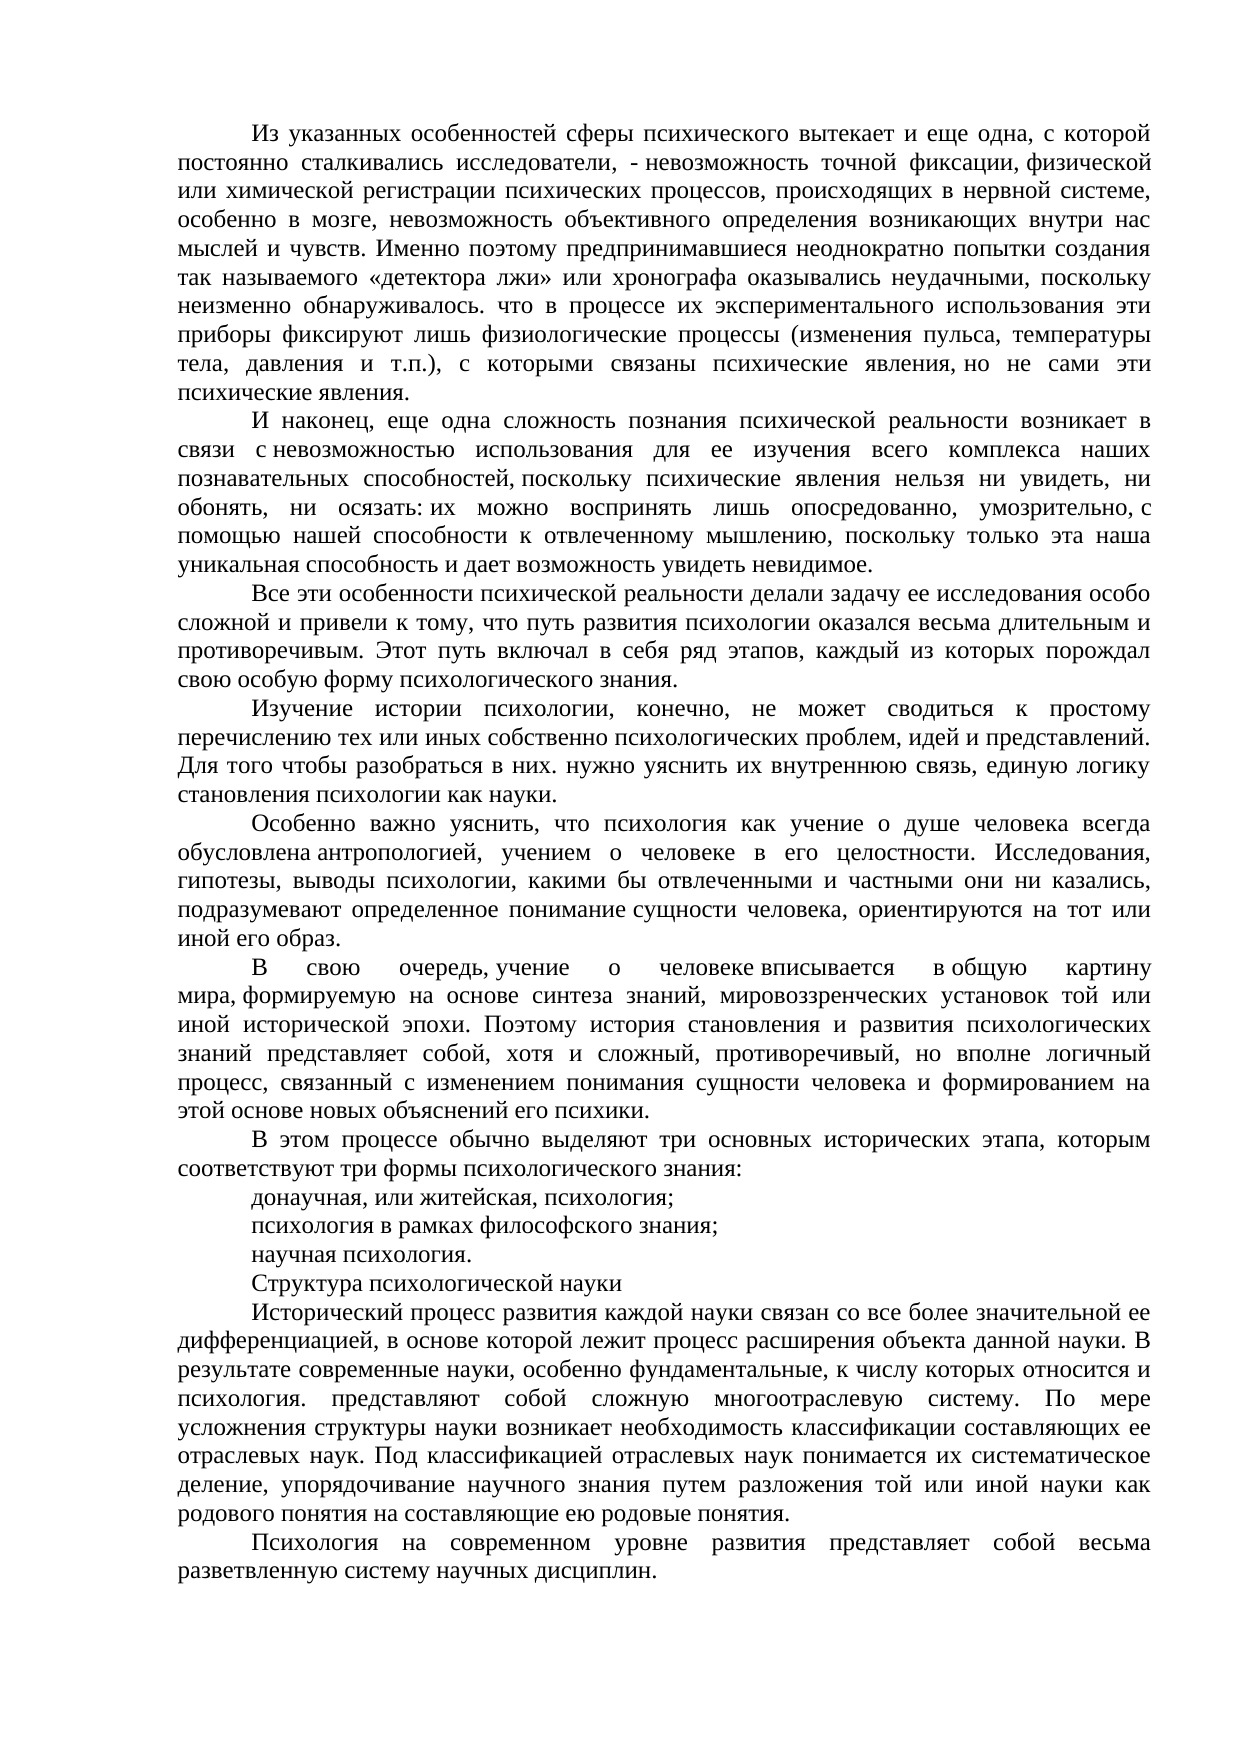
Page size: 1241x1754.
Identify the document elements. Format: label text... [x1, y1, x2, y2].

text психология в рамках философского знания; [177, 1211, 1152, 1239]
text В свою очередь, учение о человеке вписывается в общую картину мира, формируемую на основе синтеза знаний, мировоззренческих установок той или иной исторической эпохи. Поэтому история становления и развития психологических знаний представляет собой, хотя и сложный, противоречивый, но вполне логичный процесс, связанный с изменением понимания сущности человека и формированием на этой основе новых объяснений его психики. [177, 952, 1152, 1124]
text И наконец, еще одна сложность познания психической реальности возникает в связи с невозможностью использования для ее изучения всего комплекса наших познавательных способностей, поскольку психические явления нельзя ни увидеть, ни обонять, ни осязать: их можно воспринять лишь опосредованно, умозрительно, с помощью нашей способности к отвлеченному мышлению, поскольку только эта наша уникальная способность и дает возможность увидеть невидимое. [177, 406, 1152, 578]
text Структура психологической науки [177, 1268, 1152, 1297]
text В этом процессе обычно выделяют три основных исторических этапа, которым соответствуют три формы психологического знания: [177, 1124, 1152, 1182]
text Особенно важно уяснить, что психология как учение о душе человека всегда обусловлена антропологией, учением о человеке в его целостности. Исследования, гипотезы, выводы психологии, какими бы отвлеченными и частными они ни казались, подразумевают определенное понимание сущности человека, ориентируются на тот или иной его образ. [177, 808, 1152, 952]
text донаучная, или житейская, психология; [177, 1182, 1152, 1211]
text Все эти особенности психической реальности делали задачу ее исследования особо сложной и привели к тому, что путь развития психологии оказался весьма длительным и противоречивым. Этот путь включал в себя ряд этапов, каждый из которых порождал свою особую форму психологического знания. [177, 578, 1152, 693]
text Психология на современном уровне развития представляет собой весьма разветвленную систему научных дисциплин. [177, 1527, 1152, 1584]
text Из указанных особенностей сферы психического вытекает и еще одна, с которой постоянно сталкивались исследователи, - невозможность точной фиксации, физической или химической регистрации психических процессов, происходящих в нервной системе, особенно в мозге, невозможность объективного определения возникающих внутри нас мыслей и чувств. Именно поэтому предпринимавшиеся неоднократно попытки создания так называемого «детектора лжи» или хронографа оказывались неудачными, поскольку неизменно обнаруживалось. что в процессе их экспериментального использования эти приборы фиксируют лишь физиологические процессы (изменения пульса, температуры тела, давления и т.п.), с которыми связаны психические явления, но не сами эти психические явления. [177, 118, 1152, 406]
text Исторический процесс развития каждой науки связан со все более значительной ее дифференциацией, в основе которой лежит процесс расширения объекта данной науки. В результате современные науки, особенно фундаментальные, к числу которых относится и психология. представляют собой сложную многоотраслевую систему. По мере усложнения структуры науки возникает необходимость классификации составляющих ее отраслевых наук. Под классификацией отраслевых наук понимается их систематическое деление, упорядочивание научного знания путем разложения той или иной науки как родового понятия на составляющие ею родовые понятия. [177, 1297, 1152, 1527]
text Изучение истории психологии, конечно, не может сводиться к простому перечислению тех или иных собственно психологических проблем, идей и представлений. Для того чтобы разобраться в них. нужно уяснить их внутреннюю связь, единую логику становления психологии как науки. [177, 693, 1152, 808]
text научная психология. [177, 1239, 1152, 1268]
